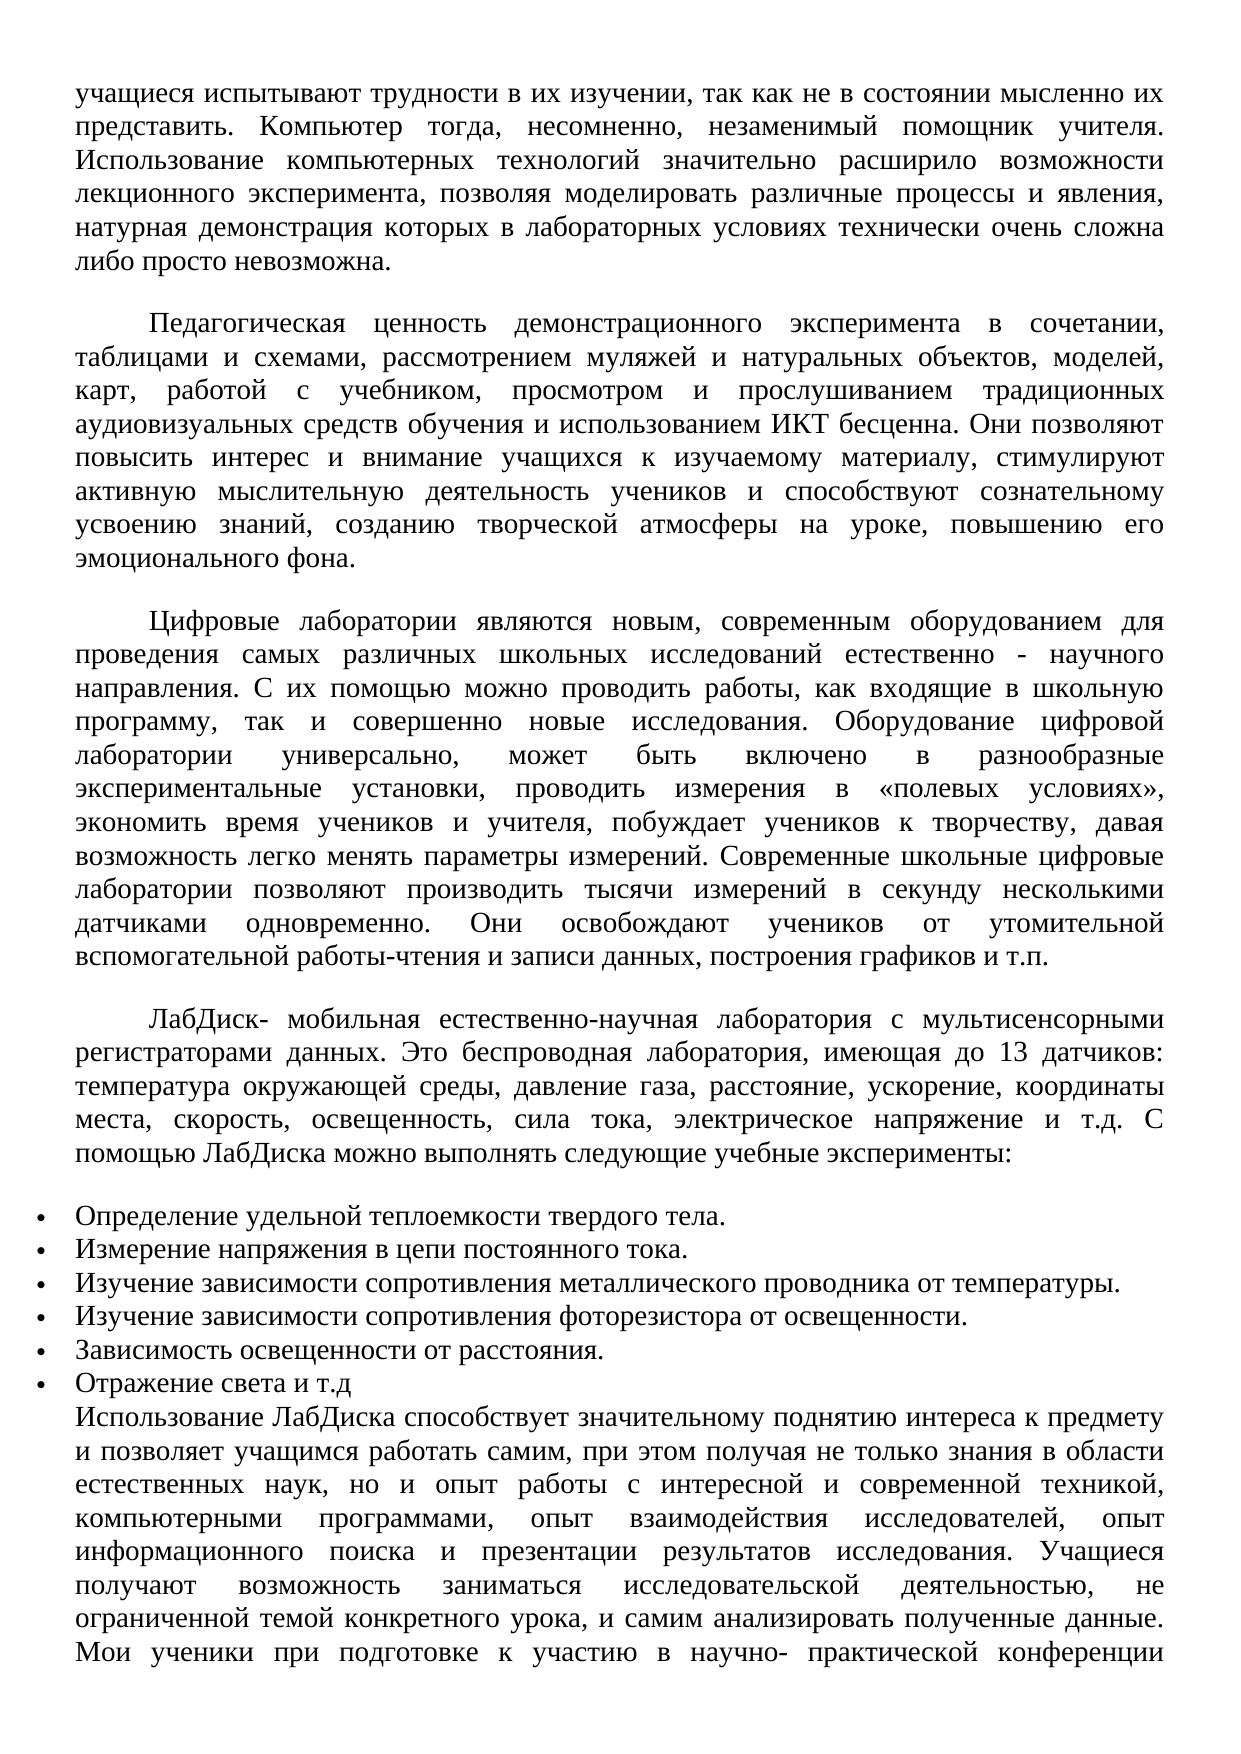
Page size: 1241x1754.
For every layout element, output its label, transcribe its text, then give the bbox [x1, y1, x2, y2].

list Измерение напряжения в цепи постоянного тока. [37, 1231, 1165, 1265]
text Цифровые лаборатории являются новым, современным оборудованием для проведения самых различных школьных исследований естественно - научного направления. С их помощью можно проводить работы, как входящие в школьную программу, так и совершенно новые исследования. Оборудование цифровой лаборатории универсально, может быть включено в разнообразные экспериментальные установки, проводить измерения в «полевых условиях», экономить время учеников и учителя, побуждает учеников к творчеству, давая возможность легко менять параметры измерений. Современные школьные цифровые лаборатории позволяют производить тысячи измерений в секунду несколькими датчиками одновременно. Они освобождают учеников от утомительной вспомогательной работы-чтения и записи данных, построения графиков и т.п. [75, 603, 1165, 972]
list Отражение света и т.д [37, 1366, 1165, 1399]
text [75, 1399, 1165, 1667]
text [75, 75, 1165, 276]
list Зависимость освещенности от расстояния. [37, 1332, 1165, 1366]
list Изучение зависимости сопротивления металлического проводника от температуры. [37, 1265, 1165, 1298]
text ЛабДиск- мобильная естественно-научная лаборатория с мультисенсорными регистраторами данных. Это беспроводная лаборатория, имеющая до 13 датчиков: температура окружающей среды, давление газа, расстояние, ускорение, координаты места, скорость, освещенность, сила тока, электрическое напряжение и т.д. С помощью ЛабДиска можно выполнять следующие учебные эксперименты: [75, 1001, 1165, 1169]
list Изучение зависимости сопротивления фоторезистора от освещенности. [37, 1298, 1165, 1332]
text Педагогическая ценность демонстрационного эксперимента в сочетании, таблицами и схемами, рассмотрением муляжей и натуральных объектов, моделей, карт, работой с учебником, просмотром и прослушиванием традиционных аудиовизуальных средств обучения и использованием ИКТ бесценна. Они позволяют повысить интерес и внимание учащихся к изучаемому материалу, стимулируют активную мыслительную деятельность учеников и способствуют сознательному усвоению знаний, созданию творческой атмосферы на уроке, повышению его эмоционального фона. [75, 305, 1165, 574]
list Определение удельной теплоемкости твердого тела. [37, 1198, 1165, 1231]
